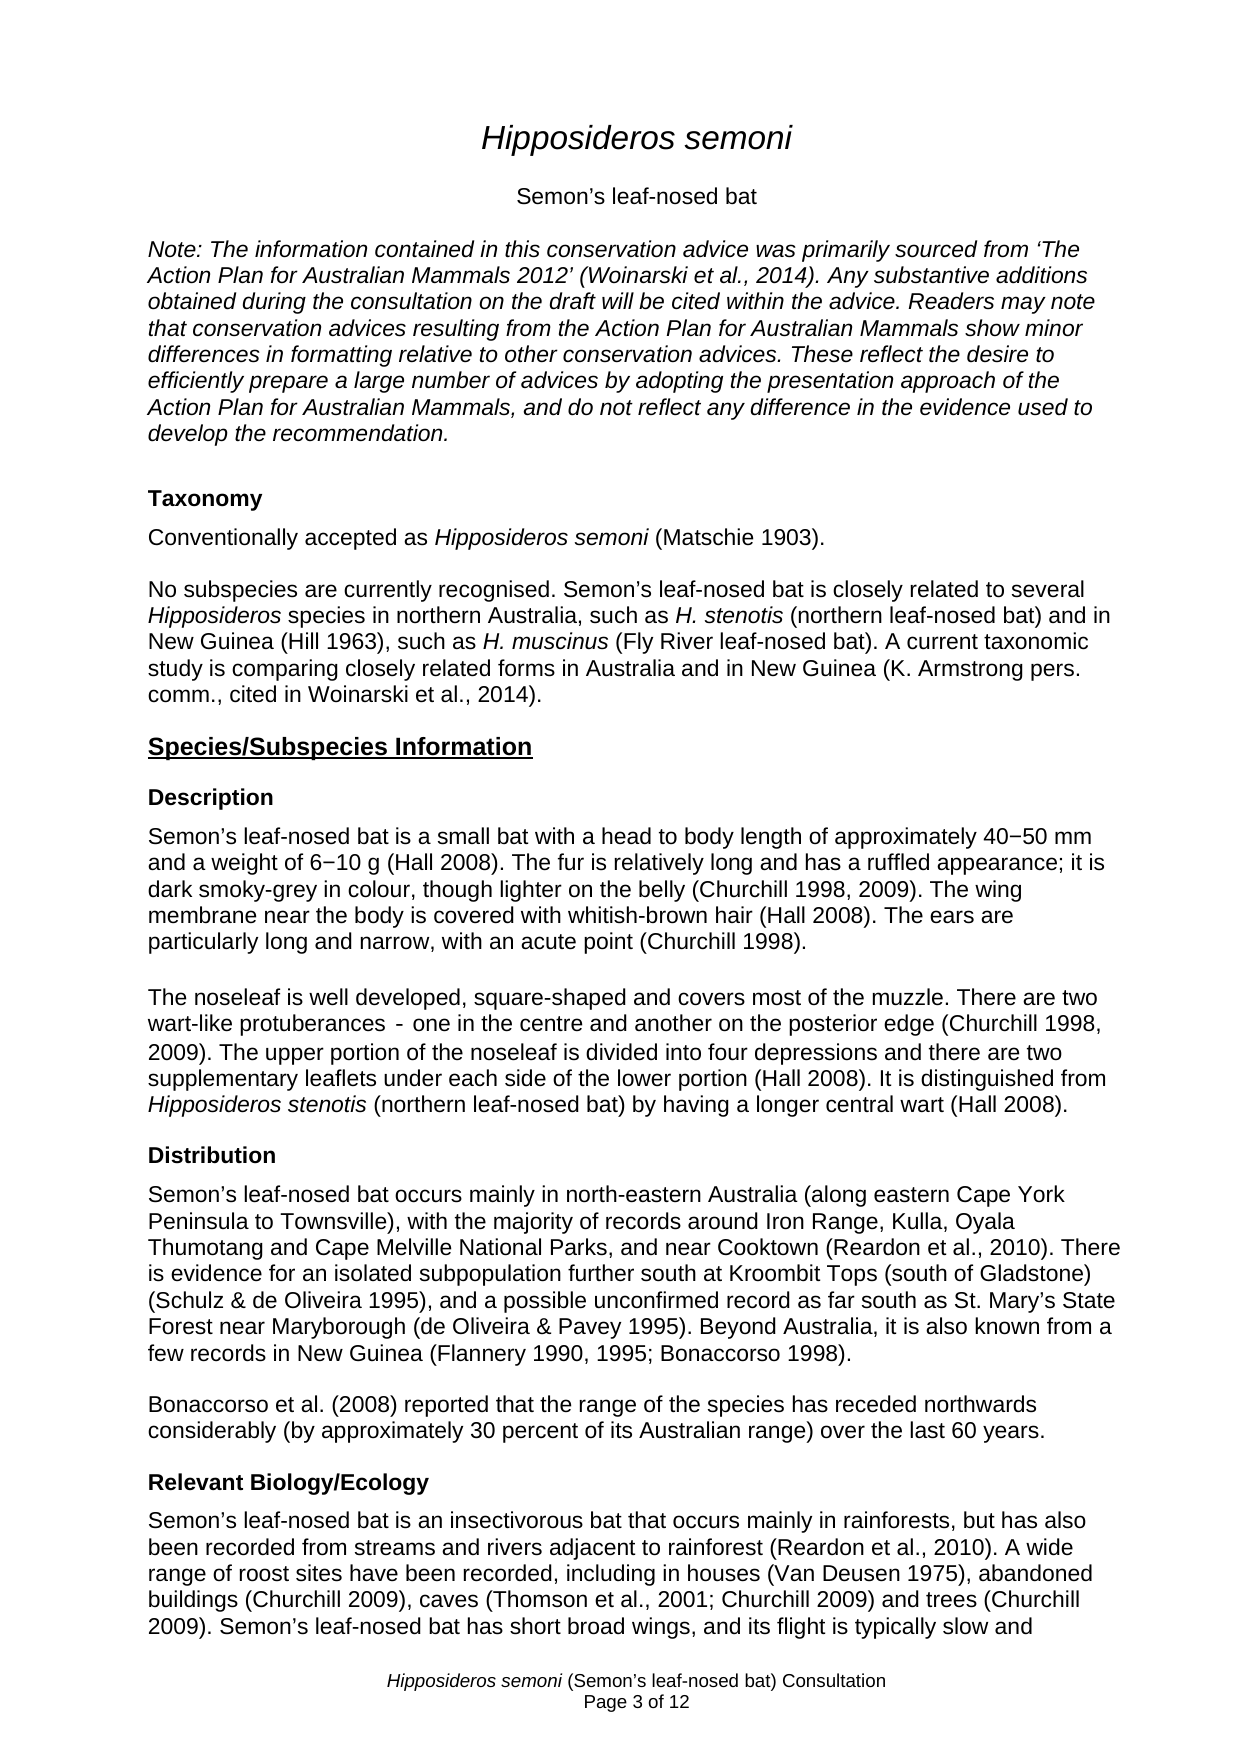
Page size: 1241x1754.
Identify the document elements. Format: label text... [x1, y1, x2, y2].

text Note: The information contained in this conservation advice was primarily sourced from ‘The Action Plan for Australian Mammals 2012’ (Woinarski et al., 2014). Any substantive additions obtained during the consultation on the draft will be cited within the advice. Readers may note that conservation advices resulting from the Action Plan for Australian Mammals show minor differences in formatting relative to other conservation advices. These reflect the desire to efficiently prepare a large number of advices by adopting the presentation approach of the Action Plan for Australian Mammals, and do not reflect any difference in the evidence used to develop the recommendation. [148, 236, 1125, 446]
text No subspecies are currently recognised. Semon’s leaf-nosed bat is closely related to several Hipposideros species in northern Australia, such as H. stenotis (northern leaf-nosed bat) and in New Guinea (Hill 1963), such as H. muscinus (Fly River leaf-nosed bat). A current taxonomic study is comparing closely related forms in Australia and in New Guinea (K. Armstrong pers. comm., cited in Woinarski et al., 2014). [148, 576, 1125, 707]
text Bonaccorso et al. (2008) reported that the range of the species has receded northwards considerably (by approximately 30 percent of its Australian range) over the last 60 years. [148, 1391, 1125, 1443]
text Semon’s leaf-nosed bat occurs mainly in north-eastern Australia (along eastern Cape York Peninsula to Townsville), with the majority of records around Iron Range, Kulla, Oyala Thumotang and Cape Melville National Parks, and near Cooktown (Reardon et al., 2010). There is evidence for an isolated subpopulation further south at Kroombit Tops (south of Gladstone) (Schulz & de Oliveira 1995), and a possible unconfirmed record as far south as St. Mary’s State Forest near Maryborough (de Oliveira & Pavey 1995). Beyond Australia, it is also known from a few records in New Guinea (Flannery 1990, 1995; Bonaccorso 1998). [148, 1181, 1125, 1366]
text Hipposideros semoni [148, 118, 1125, 157]
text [148, 1507, 1125, 1639]
subtitle Distribution [148, 1142, 1125, 1169]
subtitle Relevant Biology/Ecology [148, 1468, 1125, 1495]
text The noseleaf is well developed, square-shaped and covers most of the muzzle. There are two wart-like protuberances - one in the centre and another on the posterior edge (Churchill 1998, 2009). The upper portion of the noseleaf is divided into four depressions and there are two supplementary leaflets under each side of the lower portion (Hall 2008). It is distinguished from Hipposideros stenotis (northern leaf-nosed bat) by having a longer central wart (Hall 2008). [148, 984, 1125, 1117]
subtitle Description [148, 784, 1125, 810]
subtitle Taxonomy [148, 485, 1125, 512]
text Semon’s leaf-nosed bat [148, 183, 1125, 209]
text Conventionally accepted as Hipposideros semoni (Matschie 1903). [148, 524, 1125, 551]
text Semon’s leaf-nosed bat is a small bat with a head to body length of approximately 40−50 mm and a weight of 6−10 g (Hall 2008). The fur is relatively long and has a ruffled appearance; it is dark smoky-grey in colour, though lighter on the belly (Churchill 1998, 2009). The wing membrane near the body is covered with whitish-brown hair (Hall 2008). The ears are particularly long and narrow, with an acute point (Churchill 1998). [148, 823, 1125, 954]
subtitle Species/Subspecies Information [148, 732, 1125, 761]
